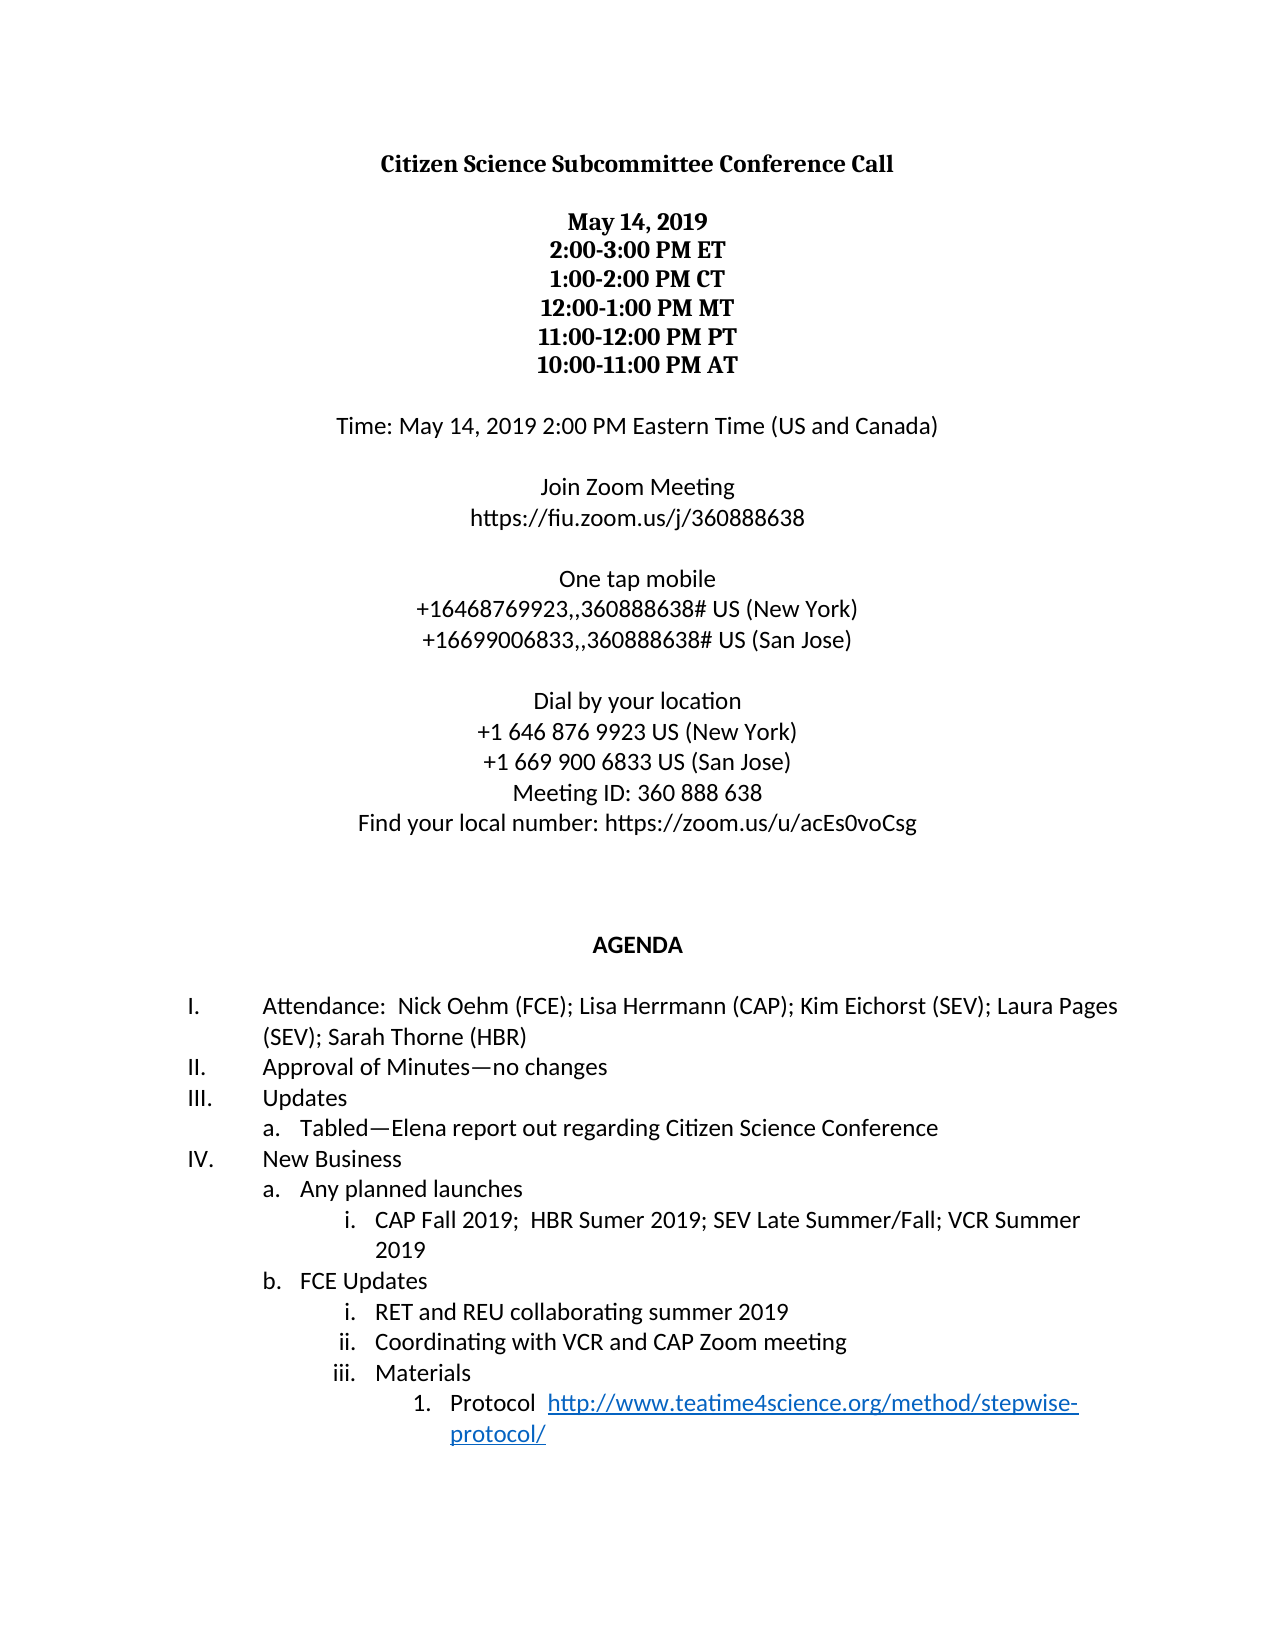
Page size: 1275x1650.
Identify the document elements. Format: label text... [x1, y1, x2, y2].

text 12:00-1:00 PM MT [150, 294, 1125, 322]
text +1 646 876 9923 US (New York) [150, 716, 1125, 746]
text Time: May 14, 2019 2:00 PM Eastern Time (US and Canada) [150, 411, 1125, 441]
list Coordinating with VCR and CAP Zoom meeting [356, 1326, 1125, 1357]
text One tap mobile [150, 563, 1125, 594]
list RET and REU collaborating summer 2019 [356, 1296, 1125, 1326]
list New Business [187, 1143, 1125, 1173]
text +16699006833,,360888638# US (San Jose) [150, 624, 1125, 655]
list Any planned launches [262, 1173, 1125, 1204]
text 11:00-12:00 PM PT [150, 322, 1125, 351]
list Approval of Minutes—no changes [187, 1051, 1125, 1082]
list Protocol http://www.teatime4science.org/method/stepwise-protocol/ [412, 1387, 1125, 1448]
text 1:00-2:00 PM CT [150, 265, 1125, 294]
list Materials [356, 1357, 1125, 1387]
text https://fiu.zoom.us/j/360888638 [150, 502, 1125, 533]
list CAP Fall 2019; HBR Sumer 2019; SEV Late Summer/Fall; VCR Summer 2019 [356, 1204, 1125, 1265]
text Join Zoom Meeting [150, 472, 1125, 502]
text 10:00-11:00 PM AT [150, 351, 1125, 380]
list Tabled—Elena report out regarding Citizen Science Conference [262, 1112, 1125, 1143]
list FCE Updates [262, 1265, 1125, 1296]
text AGENDA [150, 929, 1125, 960]
text Find your local number: https://zoom.us/u/acEs0voCsg [150, 807, 1125, 838]
text 2:00-3:00 PM ET [150, 236, 1125, 265]
text Dial by your location [150, 685, 1125, 716]
list Updates [187, 1082, 1125, 1112]
text Citizen Science Subcommittee Conference Call [150, 150, 1125, 179]
text Meeting ID: 360 888 638 [150, 777, 1125, 807]
list Attendance: Nick Oehm (FCE); Lisa Herrmann (CAP); Kim Eichorst (SEV); Laura Pages (SEV); Sarah Thorne (HBR) [187, 990, 1125, 1051]
text +16468769923,,360888638# US (New York) [150, 594, 1125, 624]
text May 14, 2019 [150, 207, 1125, 236]
text +1 669 900 6833 US (San Jose) [150, 746, 1125, 777]
